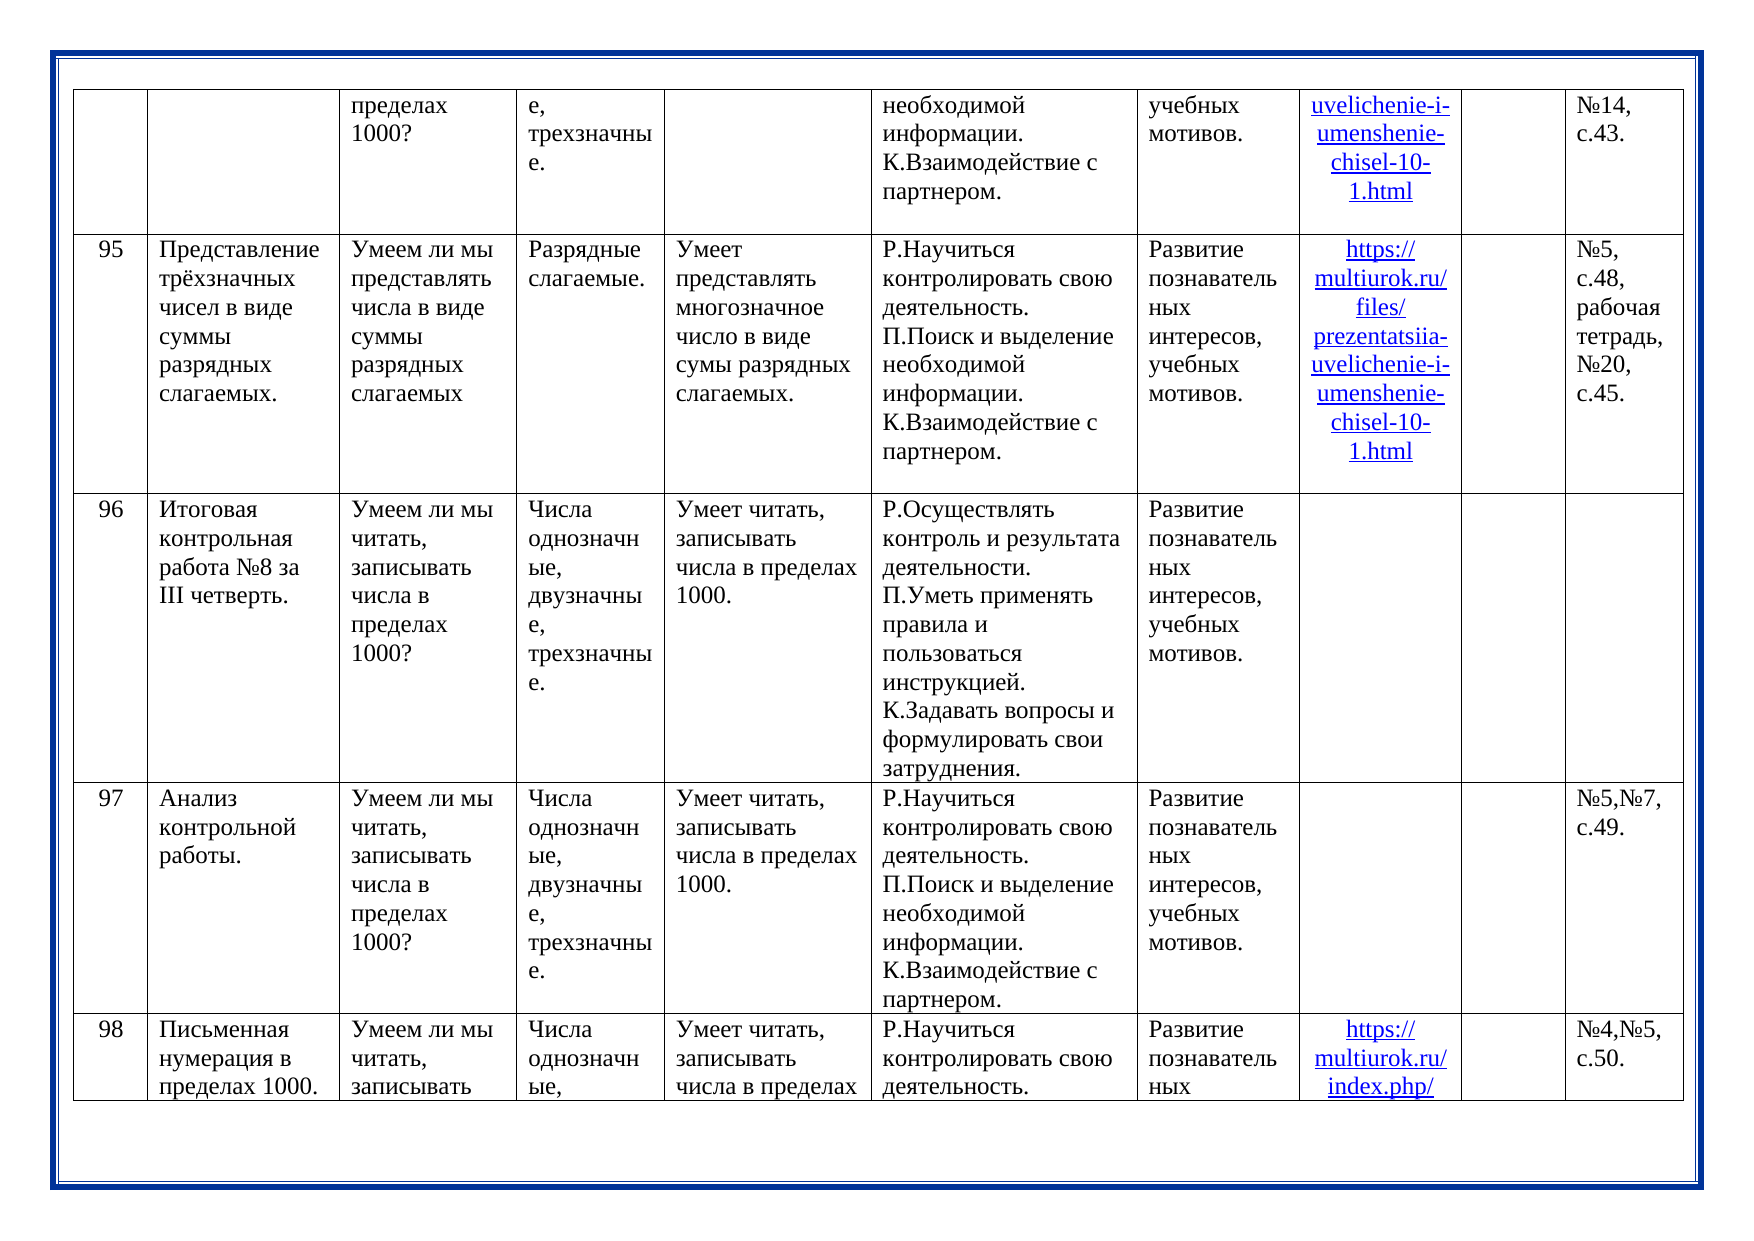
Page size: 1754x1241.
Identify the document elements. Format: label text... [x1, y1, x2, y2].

table_cell Умеем ли мы читать, записывать числа в пределах 1000? [340, 494, 516, 782]
table_cell 98 [74, 1014, 147, 1100]
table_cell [517, 90, 664, 233]
table_cell [1462, 235, 1565, 493]
table_cell №5, с.48, рабочая тетрадь, №20, с.45. [1566, 235, 1683, 493]
table_cell Итоговая контрольная работа №8 за III четверть. [148, 494, 339, 782]
table_cell Разрядные слагаемые. [517, 235, 664, 493]
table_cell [148, 90, 339, 233]
table_cell №5,№7,с.49. [1566, 783, 1683, 1013]
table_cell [517, 1014, 664, 1100]
table_cell Умеем ли мы читать, записывать числа в пределах 1000? [340, 783, 516, 1013]
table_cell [1300, 90, 1461, 233]
table_cell Числа однозначные, двузначные, трехзначные. [517, 783, 664, 1013]
table_cell 96 [74, 494, 147, 782]
table_cell Числа однозначные, двузначные, трехзначные. [517, 494, 664, 782]
table_cell Анализ контрольной работы. [148, 783, 339, 1013]
table_cell Умеет читать, записывать числа в пределах 1000. [665, 783, 871, 1013]
table_cell [1462, 90, 1565, 233]
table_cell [1138, 1014, 1299, 1100]
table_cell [148, 1014, 339, 1100]
table_cell https://multiurok.ru/files/prezentatsiia-uvelichenie-i-umenshenie-chisel-10-1.html [1300, 235, 1461, 493]
table_cell Р.Научиться контролировать свою деятельность. П.Поиск и выделение необходимой информации. К.Взаимодействие с партнером. [872, 235, 1137, 493]
table_cell Умеем ли мы представлять числа в виде суммы разрядных слагаемых [340, 235, 516, 493]
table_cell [872, 90, 1137, 233]
table_cell Р.Научиться контролировать свою деятельность. П.Поиск и выделение необходимой информации. К.Взаимодействие с партнером. [872, 783, 1137, 1013]
table_cell Умеет представлять многозначное число в виде сумы разрядных слагаемых. [665, 235, 871, 493]
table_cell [340, 1014, 516, 1100]
table_cell [1462, 783, 1565, 1013]
table_cell [1300, 783, 1461, 1013]
table_cell 97 [74, 783, 147, 1013]
table_cell [1566, 494, 1683, 782]
table_cell 95 [74, 235, 147, 493]
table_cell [665, 1014, 871, 1100]
table_cell [1462, 494, 1565, 782]
table_cell [1462, 1014, 1565, 1100]
table_cell Р.Осуществлять контроль и результата деятельности. П.Уметь применять правила и пользоваться инструкцией. К.Задавать вопросы и формулировать свои затруднения. [872, 494, 1137, 782]
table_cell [1300, 1014, 1461, 1100]
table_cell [340, 90, 516, 233]
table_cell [872, 1014, 1137, 1100]
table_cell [1138, 90, 1299, 233]
table_cell [1300, 494, 1461, 782]
table_cell Развитие познавательных интересов, учебных мотивов. [1138, 783, 1299, 1013]
table_cell Развитие познавательных интересов, учебных мотивов. [1138, 494, 1299, 782]
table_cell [1566, 90, 1683, 233]
table_cell Умеет читать, записывать числа в пределах 1000. [665, 494, 871, 782]
table_cell 94 [74, 90, 147, 233]
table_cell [665, 90, 871, 233]
table_cell №4,№5,с.50. [1566, 1014, 1683, 1100]
table_cell Развитие познавательных интересов, учебных мотивов. [1138, 235, 1299, 493]
table_cell Представление трёхзначных чисел в виде суммы разрядных слагаемых. [148, 235, 339, 493]
